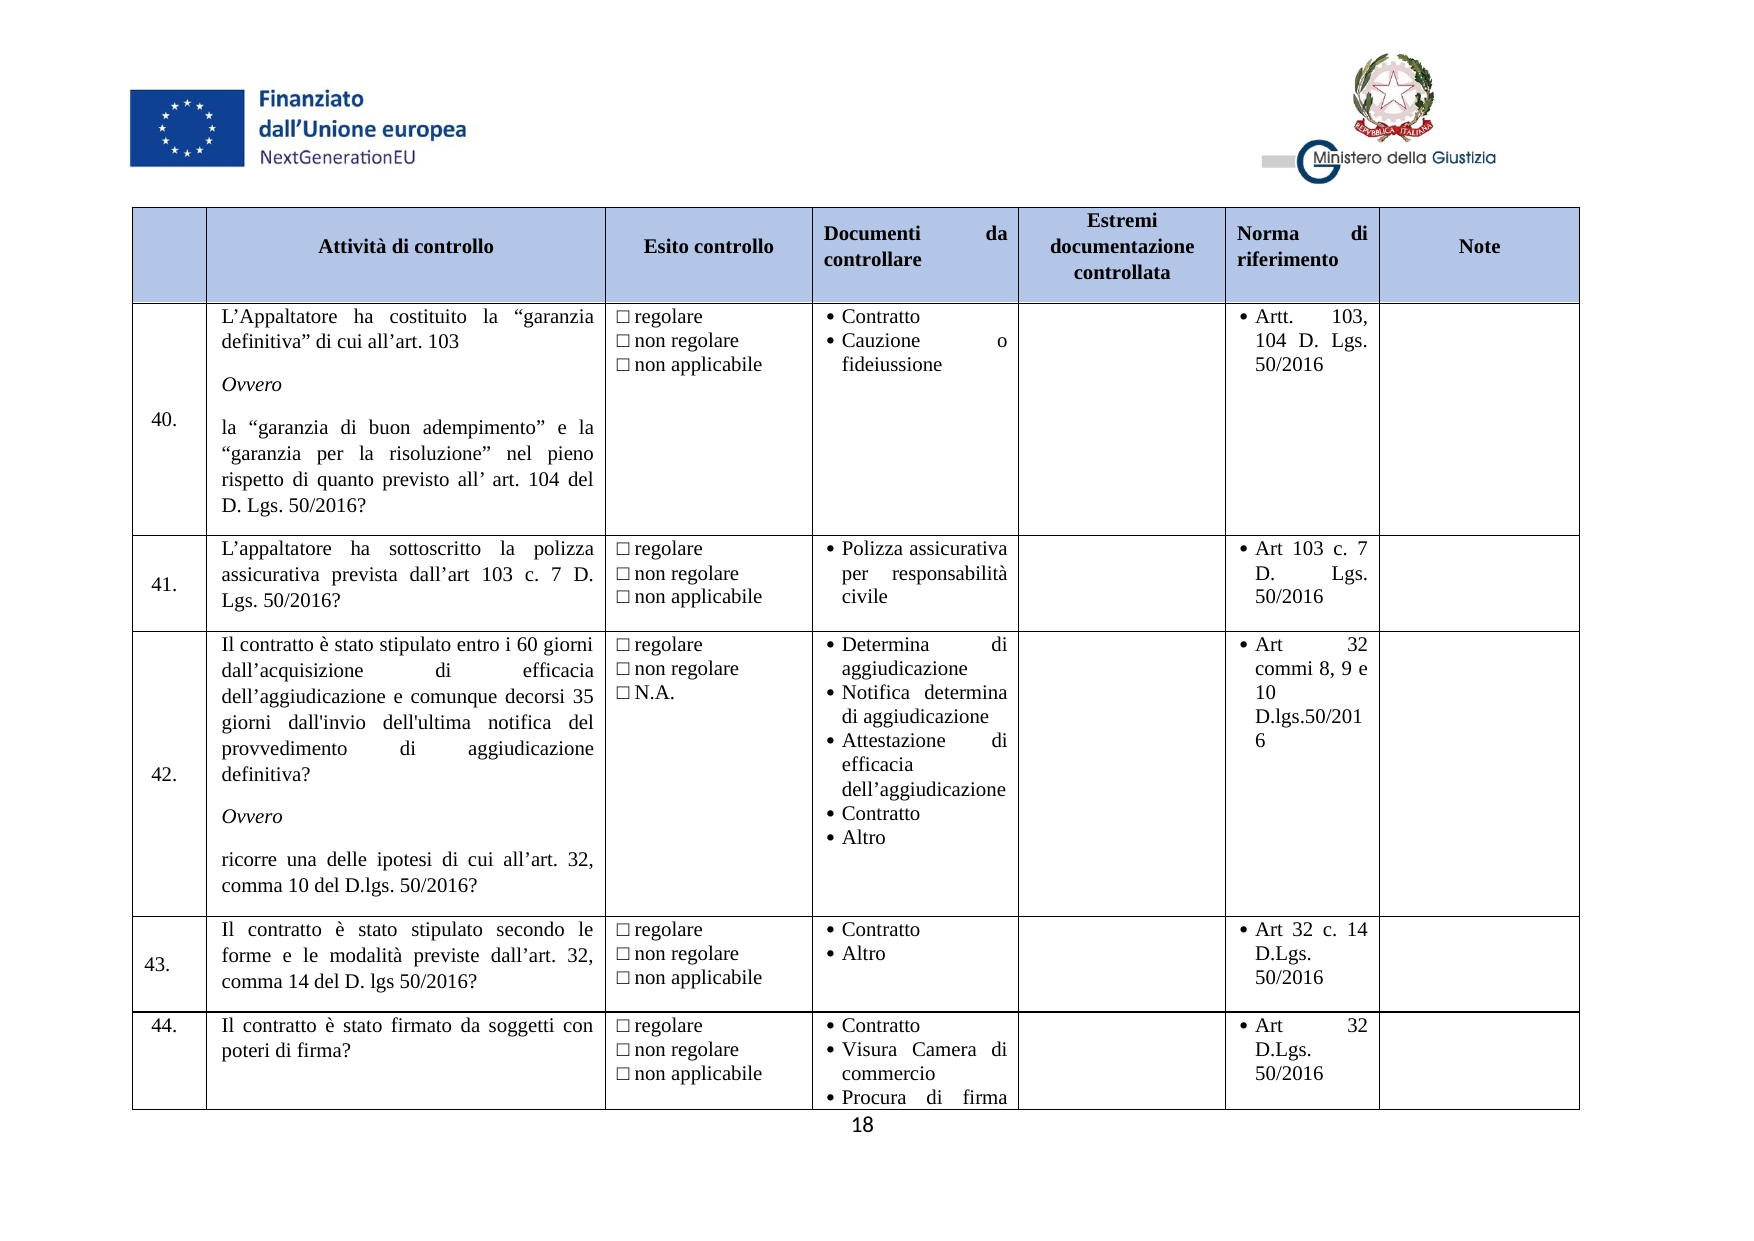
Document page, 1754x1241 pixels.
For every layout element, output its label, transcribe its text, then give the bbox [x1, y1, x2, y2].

table_cell Art 32 commi 8, 9 e 10 D.lgs.50/2016 [1226, 632, 1379, 916]
table_cell □ regolare □ non regolare □ non applicabile [606, 536, 812, 631]
table_cell [133, 917, 206, 1011]
table_cell [1019, 632, 1225, 916]
table_cell L’appaltatore ha sottoscritto la polizza assicurativa prevista dall’art 103 c. 7 D. Lgs. 50/2016? [207, 536, 605, 631]
table_cell [1380, 632, 1579, 916]
table_cell Il contratto è stato stipulato secondo le forme e le modalità previste dall’art. 32, comma 14 del D. lgs 50/2016? [207, 917, 605, 1011]
table_cell [1380, 536, 1579, 631]
table_cell Artt. 103, 104 D. Lgs. 50/2016 [1226, 304, 1379, 535]
table_header Documenti da controllare [813, 208, 1018, 302]
table_cell Determina di aggiudicazione Notifica determina di aggiudicazione Attestazione di efficacia dell’aggiudicazione Contratto Altro [813, 632, 1018, 916]
table_cell [1019, 304, 1225, 535]
table_cell □ regolare □ non regolare □ non applicabile [606, 917, 812, 1011]
table_cell [1380, 1013, 1579, 1109]
table_cell [1380, 917, 1579, 1011]
picture [118, 80, 485, 177]
table_cell [133, 632, 206, 916]
table_cell Art 103 c. 7 D. Lgs. 50/2016 [1226, 536, 1379, 631]
table_header Estremi documentazione controllata [1019, 208, 1225, 302]
table_cell Polizza assicurativa per responsabilità civile [813, 536, 1018, 631]
table_header Note [1380, 208, 1579, 302]
table_cell [133, 536, 206, 631]
table_header [133, 208, 206, 302]
table_cell □ regolare □ non regolare □ non applicabile [606, 1013, 812, 1109]
table_header Esito controllo [606, 208, 812, 302]
table_cell Contratto Visura Camera di commercio Procura di firma (eventuale) Report verifica firma digitale [813, 1013, 1018, 1109]
picture [1199, 42, 1605, 227]
table_cell Il contratto è stato stipulato entro i 60 giorni dall’acquisizione di efficacia dell’aggiudicazione e comunque decorsi 35 giorni dall'invio dell'ultima notifica del provvedimento di aggiudicazione definitiva? Ovvero ricorre una delle ipotesi di cui all’art. 32, comma 10 del D.lgs. 50/2016? [207, 632, 605, 916]
table_cell [1019, 536, 1225, 631]
table_cell □ regolare □ non regolare □ non applicabile [606, 304, 812, 535]
table_cell Contratto Altro [813, 917, 1018, 1011]
table_cell [1380, 304, 1579, 535]
table_header Attività di controllo [207, 208, 605, 302]
table_cell [133, 304, 206, 535]
table_cell Il contratto è stato firmato da soggetti con poteri di firma? [207, 1013, 605, 1109]
table_cell [133, 1013, 206, 1109]
table_cell [1019, 917, 1225, 1011]
table_cell Contratto Cauzione o fideiussione [813, 304, 1018, 535]
table_cell Art 32 c. 14 D.Lgs. 50/2016 [1226, 917, 1379, 1011]
table_cell □ regolare □ non regolare □ N.A. [606, 632, 812, 916]
table_cell Art 32 D.Lgs. 50/2016 [1226, 1013, 1379, 1109]
table_cell L’Appaltatore ha costituito la “garanzia definitiva” di cui all’art. 103 Ovvero la “garanzia di buon adempimento” e la “garanzia per la risoluzione” nel pieno rispetto di quanto previsto all’ art. 104 del D. Lgs. 50/2016? [207, 304, 605, 535]
table_header Norma di riferimento [1226, 208, 1379, 302]
table_cell [1019, 1013, 1225, 1109]
